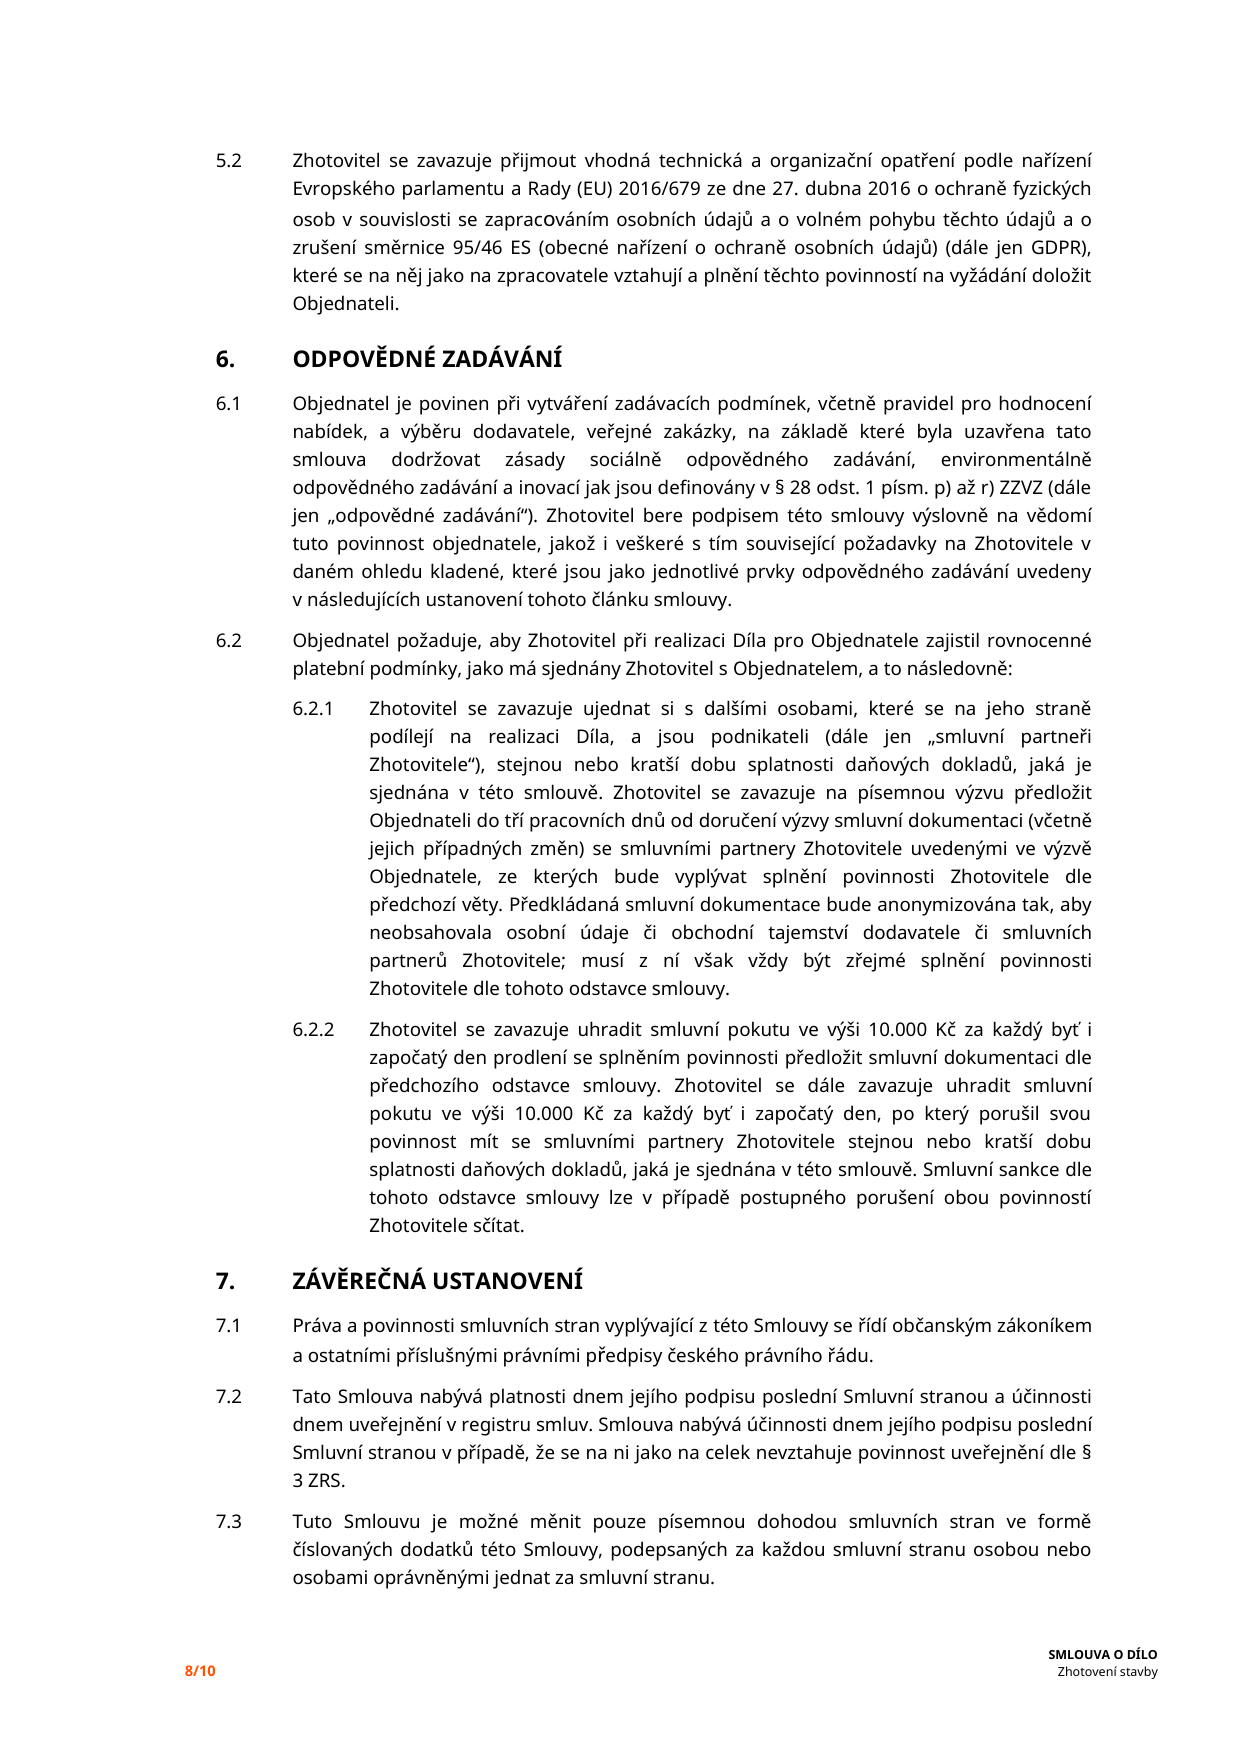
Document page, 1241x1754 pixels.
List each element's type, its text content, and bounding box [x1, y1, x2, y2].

text ZÁVĚREČNÁ USTANOVENÍ [216, 1265, 1093, 1297]
text Objednatel požaduje, aby Zhotovitel při realizaci Díla pro Objednatele zajistil rovnocenné platební podmínky, jako má sjednány Zhotovitel s Objednatelem, a to následovně: [216, 627, 1093, 680]
text Zhotovitel se zavazuje uhradit smluvní pokutu ve výši 10.000 Kč za každý byť i započatý den prodlení se splněním povinnosti předložit smluvní dokumentaci dle předchozího odstavce smlouvy. Zhotovitel se dále zavazuje uhradit smluvní pokutu ve výši 10.000 Kč za každý byť i započatý den, po který porušil svou povinnost mít se smluvními partnery Zhotovitele stejnou nebo kratší dobu splatnosti daňových dokladů, jaká je sjednána v této smlouvě. Smluvní sankce dle tohoto odstavce smlouvy lze v případě postupného porušení obou povinností Zhotovitele sčítat. [292, 1016, 1093, 1238]
text Zhotovitel se zavazuje přijmout vhodná technická a organizační opatření podle nařízení Evropského parlamentu a Rady (EU) 2016/679 ze dne 27. dubna 2016 o ochraně fyzických osob v souvislosti se zapracováním osobních údajů a o volném pohybu těchto údajů a o zrušení směrnice 95/46 ES (obecné nařízení o ochraně osobních údajů) (dále jen GDPR), které se na něj jako na zpracovatele vztahují a plnění těchto povinností na vyžádání doložit Objednateli. [216, 147, 1093, 316]
text Tuto Smlouvu je možné měnit pouze písemnou dohodou smluvních stran ve formě číslovaných dodatků této Smlouvy, podepsaných za každou smluvní stranu osobou nebo osobami oprávněnými jednat za smluvní stranu. [216, 1508, 1093, 1590]
text Objednatel je povinen při vytváření zadávacích podmínek, včetně pravidel pro hodnocení nabídek, a výběru dodavatele, veřejné zakázky, na základě které byla uzavřena tato smlouva dodržovat zásady sociálně odpovědného zadávání, environmentálně odpovědného zadávání a inovací jak jsou definovány v § 28 odst. 1 písm. p) až r) ZZVZ (dále jen „odpovědné zadávání“). Zhotovitel bere podpisem této smlouvy výslovně na vědomí tuto povinnost objednatele, jakož i veškeré s tím související požadavky na Zhotovitele v daném ohledu kladené, které jsou jako jednotlivé prvky odpovědného zadávání uvedeny v následujících ustanovení tohoto článku smlouvy. [216, 390, 1093, 612]
text Tato Smlouva nabývá platnosti dnem jejího podpisu poslední Smluvní stranou a účinnosti dnem uveřejnění v registru smluv. Smlouva nabývá účinnosti dnem jejího podpisu poslední Smluvní stranou v případě, že se na ni jako na celek nevztahuje povinnost uveřejnění dle § 3 ZRS. [216, 1384, 1093, 1493]
text Zhotovitel se zavazuje ujednat si s dalšími osobami, které se na jeho straně podílejí na realizaci Díla, a jsou podnikateli (dále jen „smluvní partneři Zhotovitele“), stejnou nebo kratší dobu splatnosti daňových dokladů, jaká je sjednána v této smlouvě. Zhotovitel se zavazuje na písemnou výzvu předložit Objednateli do tří pracovních dnů od doručení výzvy smluvní dokumentaci (včetně jejich případných změn) se smluvními partnery Zhotovitele uvedenými ve výzvě Objednatele, ze kterých bude vyplývat splnění povinnosti Zhotovitele dle předchozí věty. Předkládaná smluvní dokumentace bude anonymizována tak, aby neobsahovala osobní údaje či obchodní tajemství dodavatele či smluvních partnerů Zhotovitele; musí z ní však vždy být zřejmé splnění povinnosti Zhotovitele dle tohoto odstavce smlouvy. [292, 695, 1093, 1001]
text Práva a povinnosti smluvních stran vyplývající z této Smlouvy se řídí občanským zákoníkem a ostatními příslušnými právními předpisy českého právního řádu. [216, 1312, 1093, 1368]
text ODPOVĚDNÉ ZADÁVÁNÍ [216, 343, 1093, 374]
